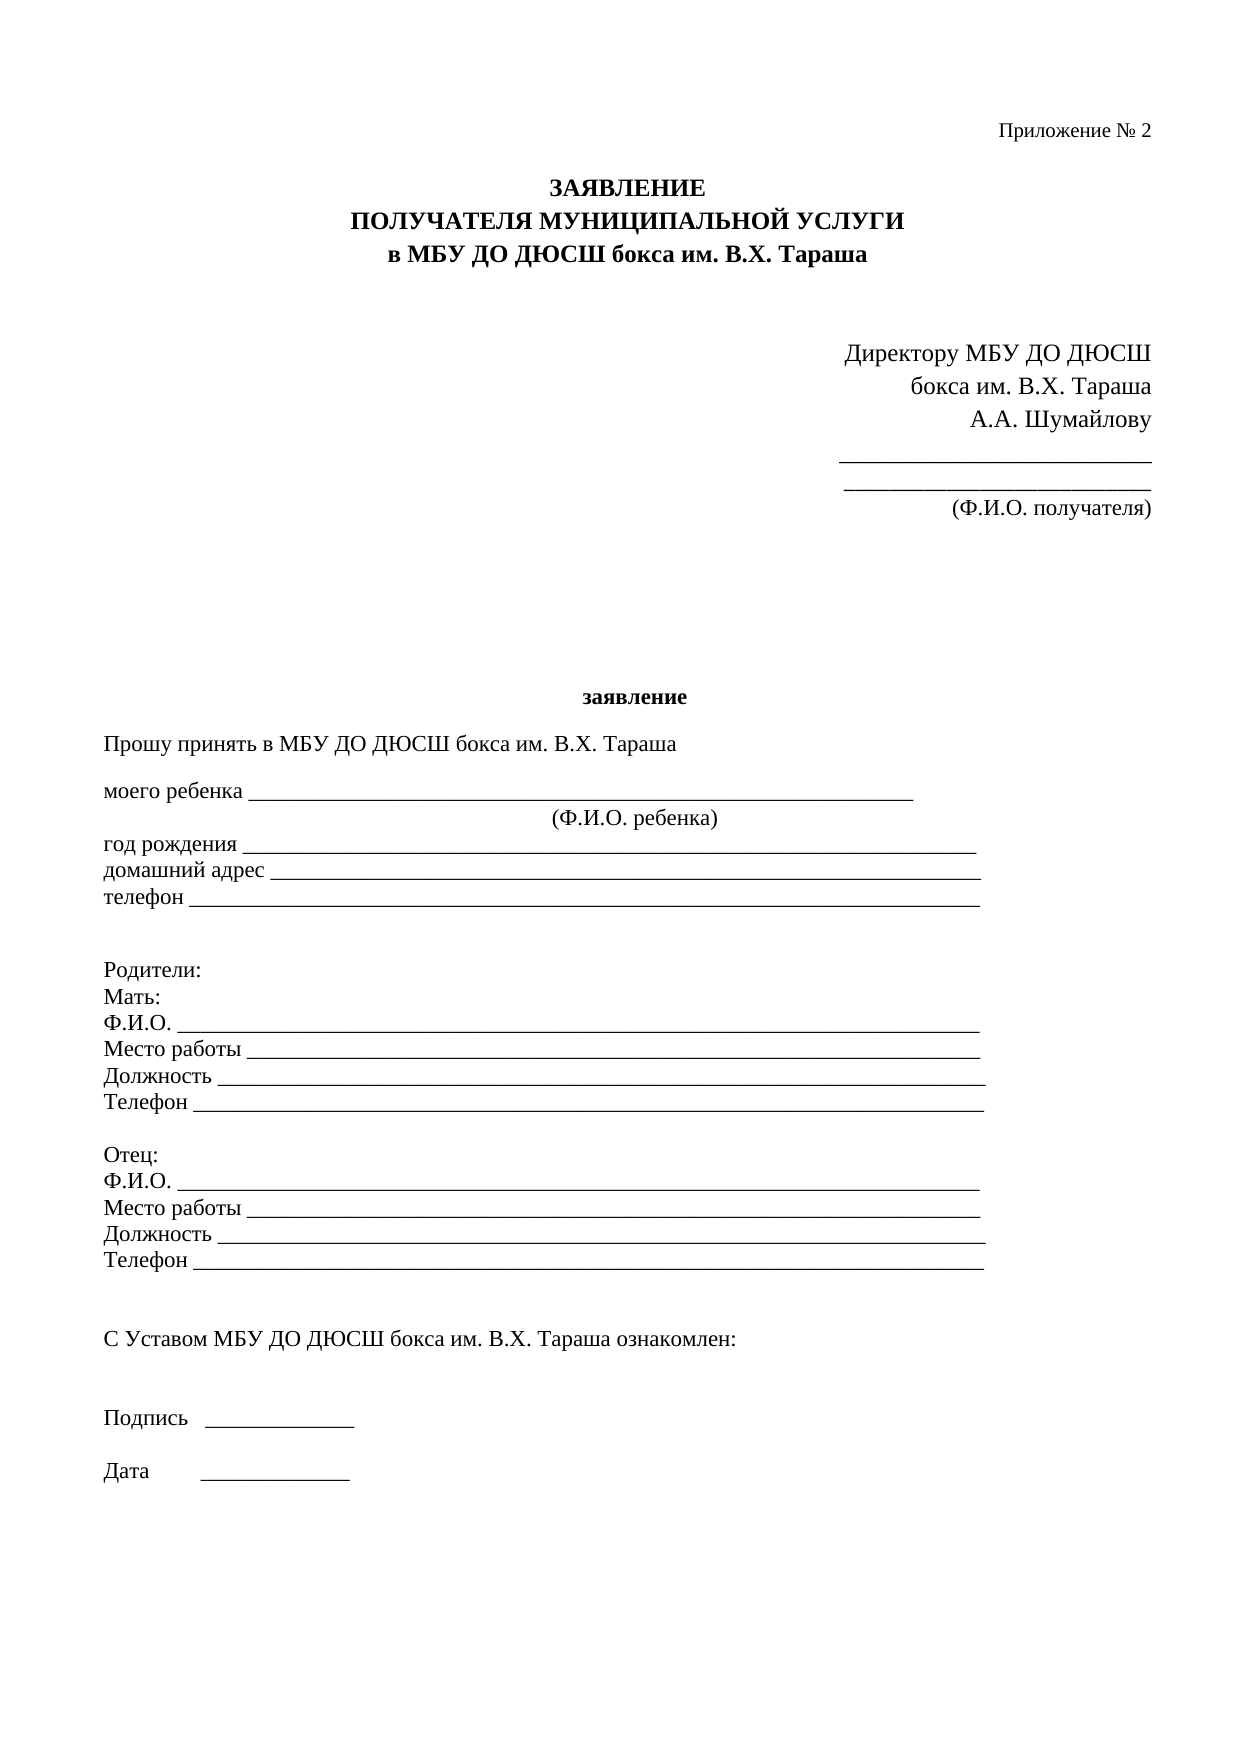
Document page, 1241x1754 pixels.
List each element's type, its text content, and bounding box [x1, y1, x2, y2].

text Должность ___________________________________________________________________ [59, 1220, 1152, 1246]
text ЗАЯВЛЕНИЕ [59, 173, 1152, 202]
text А.А. Шумайлову [59, 404, 1152, 433]
text в МБУ ДО ДЮСШ бокса им. В.Х. Тараша [59, 239, 1152, 268]
text бокса им. В.Х. Тараша [59, 371, 1152, 400]
text моего ребенка __________________________________________________________ [59, 777, 1152, 804]
text Ф.И.О. ______________________________________________________________________ [59, 1167, 1152, 1193]
text Родители: [59, 956, 1152, 983]
text Должность ___________________________________________________________________ [59, 1062, 1152, 1088]
text домашний адрес ______________________________________________________________ [59, 856, 1152, 883]
text Отец: [59, 1141, 1152, 1167]
text ПОЛУЧАТЕЛЯ МУНИЦИПАЛЬНОЙ УСЛУГИ [59, 206, 1152, 235]
text (Ф.И.О. ребенка) [118, 804, 1152, 830]
text заявление [118, 683, 1152, 709]
text Телефон _____________________________________________________________________ [59, 1246, 1152, 1273]
text телефон _____________________________________________________________________ [59, 883, 1152, 909]
text _________________________ [118, 437, 1152, 466]
text Мать: [59, 983, 1152, 1009]
text С Уставом МБУ ДО ДЮСШ бокса им. В.Х. Тараша ознакомлен: [59, 1325, 1152, 1352]
text (Ф.И.О. получателя) [118, 494, 1152, 521]
text Директору МБУ ДО ДЮСШ [59, 338, 1152, 367]
text год рождения ________________________________________________________________ [59, 830, 1152, 856]
text Дата _____________ [59, 1457, 1152, 1483]
text Ф.И.О. ______________________________________________________________________ [59, 1009, 1152, 1035]
text Телефон _____________________________________________________________________ [59, 1088, 1152, 1114]
text Подпись _____________ [59, 1404, 1152, 1431]
text Место работы ________________________________________________________________ [59, 1035, 1152, 1062]
text Место работы ________________________________________________________________ [59, 1193, 1152, 1220]
text Прошу принять в МБУ ДО ДЮСШ бокса им. В.Х. Тараша [59, 730, 1152, 757]
text Приложение № 2 [59, 118, 1152, 142]
text ___________________________ [118, 466, 1152, 494]
